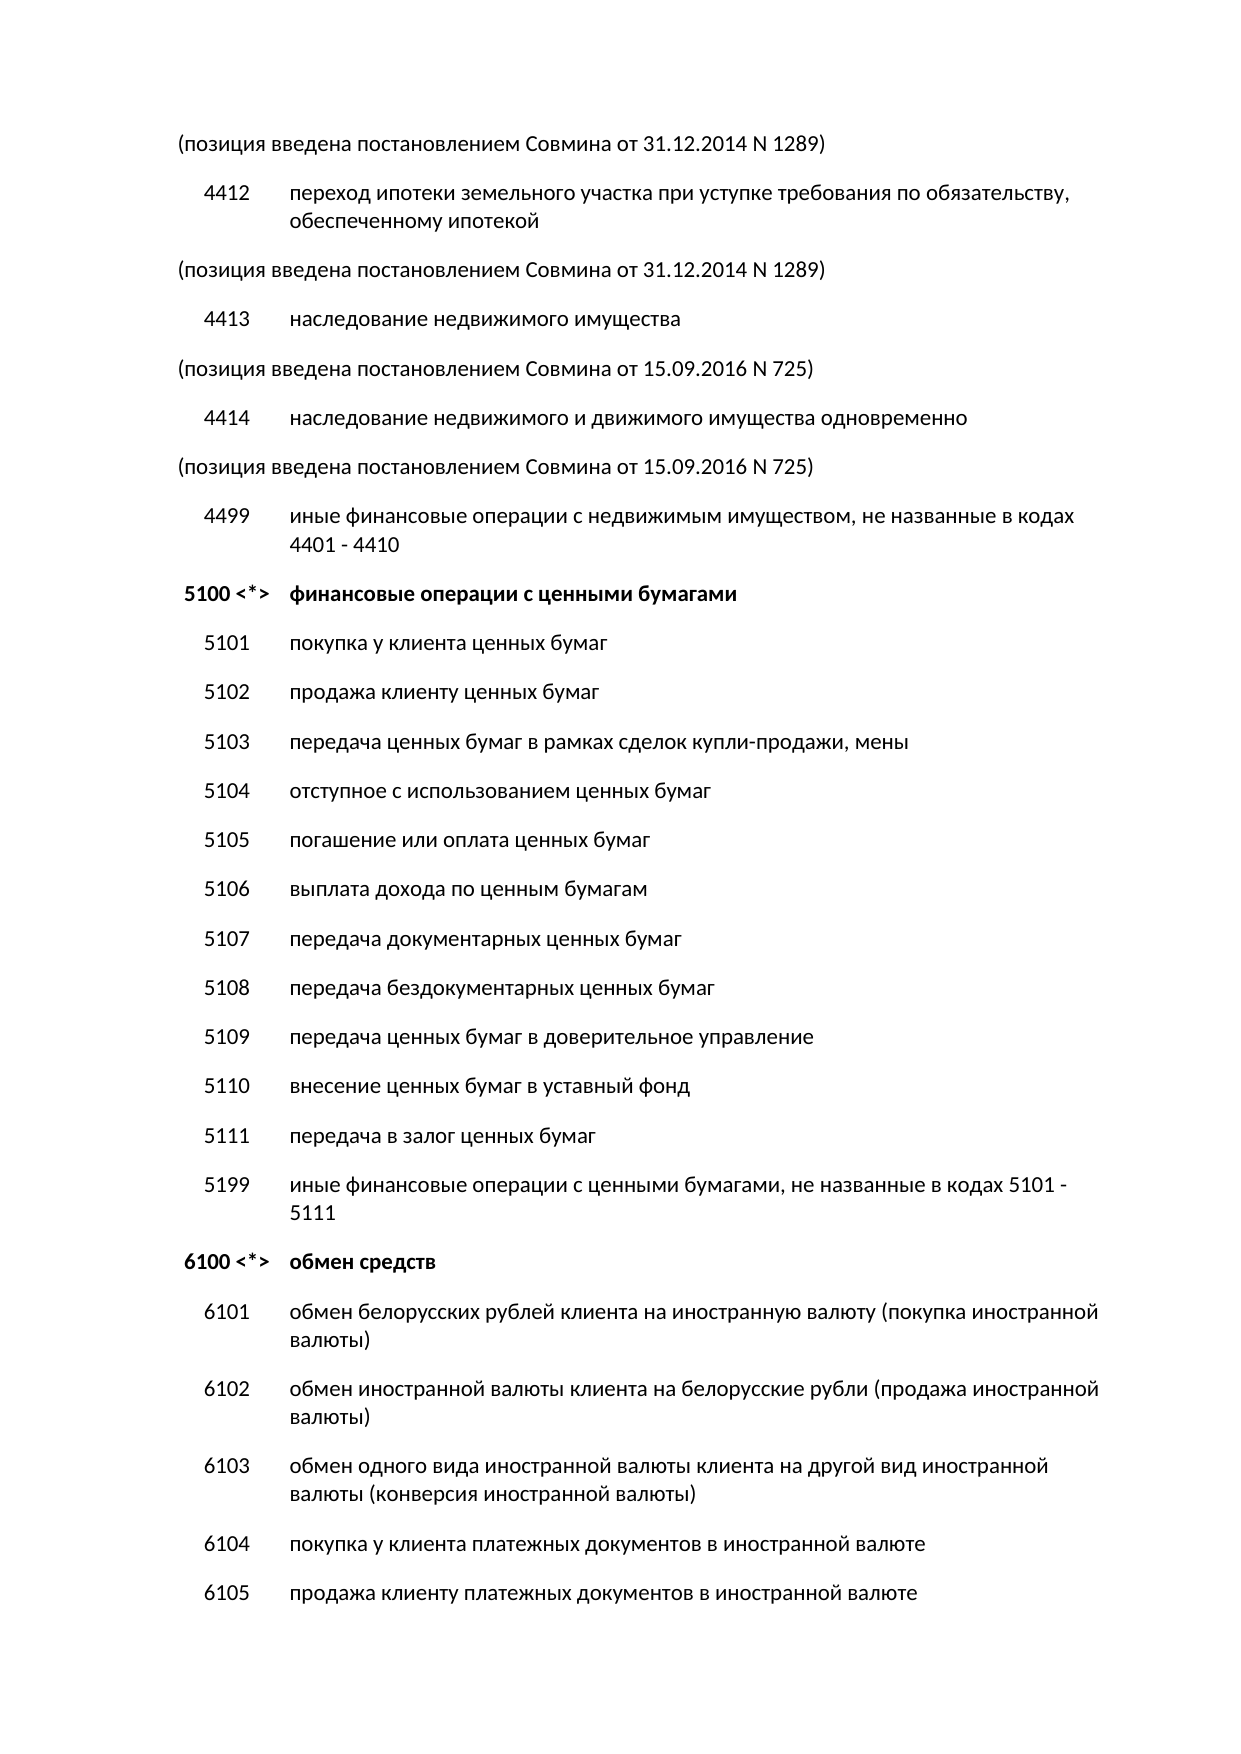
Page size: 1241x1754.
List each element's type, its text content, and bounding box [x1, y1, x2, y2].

table_cell передача документарных ценных бумаг [283, 913, 1116, 962]
table_cell (позиция введена постановлением Совмина от 15.09.2016 N 725) [171, 442, 1116, 491]
table_cell 6100 <*> [171, 1237, 283, 1286]
table_cell иные финансовые операции с ценными бумагами, не названные в кодах 5101 - 5111 [283, 1160, 1116, 1237]
table_cell погашение или оплата ценных бумаг [283, 815, 1116, 864]
table_cell 5105 [171, 815, 283, 864]
table_cell 5101 [171, 618, 283, 667]
table_cell (позиция введена постановлением Совмина от 15.09.2016 N 725) [171, 343, 1116, 392]
table_cell 4413 [171, 294, 283, 343]
table_cell передача ценных бумаг в доверительное управление [283, 1012, 1116, 1061]
table_cell 6104 [171, 1518, 283, 1567]
table_cell 5111 [171, 1110, 283, 1159]
table_cell переход ипотеки земельного участка при уступке требования по обязательству, обеспеченному ипотекой [283, 168, 1116, 245]
table_cell продажа клиенту платежных документов в иностранной валюте [283, 1567, 1116, 1617]
table_cell обмен белорусских рублей клиента на иностранную валюту (покупка иностранной валюты) [283, 1286, 1116, 1363]
table_cell 6105 [171, 1567, 283, 1617]
table_cell 6102 [171, 1364, 283, 1441]
table_cell 6103 [171, 1441, 283, 1518]
table_cell наследование недвижимого и движимого имущества одновременно [283, 393, 1116, 442]
table_cell (позиция введена постановлением Совмина от 31.12.2014 N 1289) [171, 118, 1116, 167]
table_cell 5102 [171, 667, 283, 716]
table_cell 5109 [171, 1012, 283, 1061]
table_cell 5103 [171, 716, 283, 765]
table_cell передача в залог ценных бумаг [283, 1110, 1116, 1159]
table_cell наследование недвижимого имущества [283, 294, 1116, 343]
table_cell выплата дохода по ценным бумагам [283, 864, 1116, 913]
table_cell 5107 [171, 913, 283, 962]
table_cell обмен средств [283, 1237, 1116, 1286]
table_cell обмен одного вида иностранной валюты клиента на другой вид иностранной валюты (конверсия иностранной валюты) [283, 1441, 1116, 1518]
table_cell покупка у клиента платежных документов в иностранной валюте [283, 1518, 1116, 1567]
table_cell отступное с использованием ценных бумаг [283, 765, 1116, 815]
table_cell финансовые операции с ценными бумагами [283, 568, 1116, 618]
table_cell продажа клиенту ценных бумаг [283, 667, 1116, 716]
table_cell 5104 [171, 765, 283, 815]
table_cell (позиция введена постановлением Совмина от 31.12.2014 N 1289) [171, 245, 1116, 294]
table_cell 4414 [171, 393, 283, 442]
table_cell 5100 <*> [171, 568, 283, 618]
table_cell 6101 [171, 1286, 283, 1363]
table_cell внесение ценных бумаг в уставный фонд [283, 1061, 1116, 1110]
table_cell 5110 [171, 1061, 283, 1110]
table_cell передача ценных бумаг в рамках сделок купли-продажи, мены [283, 716, 1116, 765]
table_cell иные финансовые операции с недвижимым имуществом, не названные в кодах 4401 - 4410 [283, 491, 1116, 568]
table_cell обмен иностранной валюты клиента на белорусские рубли (продажа иностранной валюты) [283, 1364, 1116, 1441]
table_cell передача бездокументарных ценных бумаг [283, 963, 1116, 1012]
table_cell 5106 [171, 864, 283, 913]
table_cell 5199 [171, 1160, 283, 1237]
table_cell 4499 [171, 491, 283, 568]
table_cell покупка у клиента ценных бумаг [283, 618, 1116, 667]
table_cell 4412 [171, 168, 283, 245]
table_cell 5108 [171, 963, 283, 1012]
